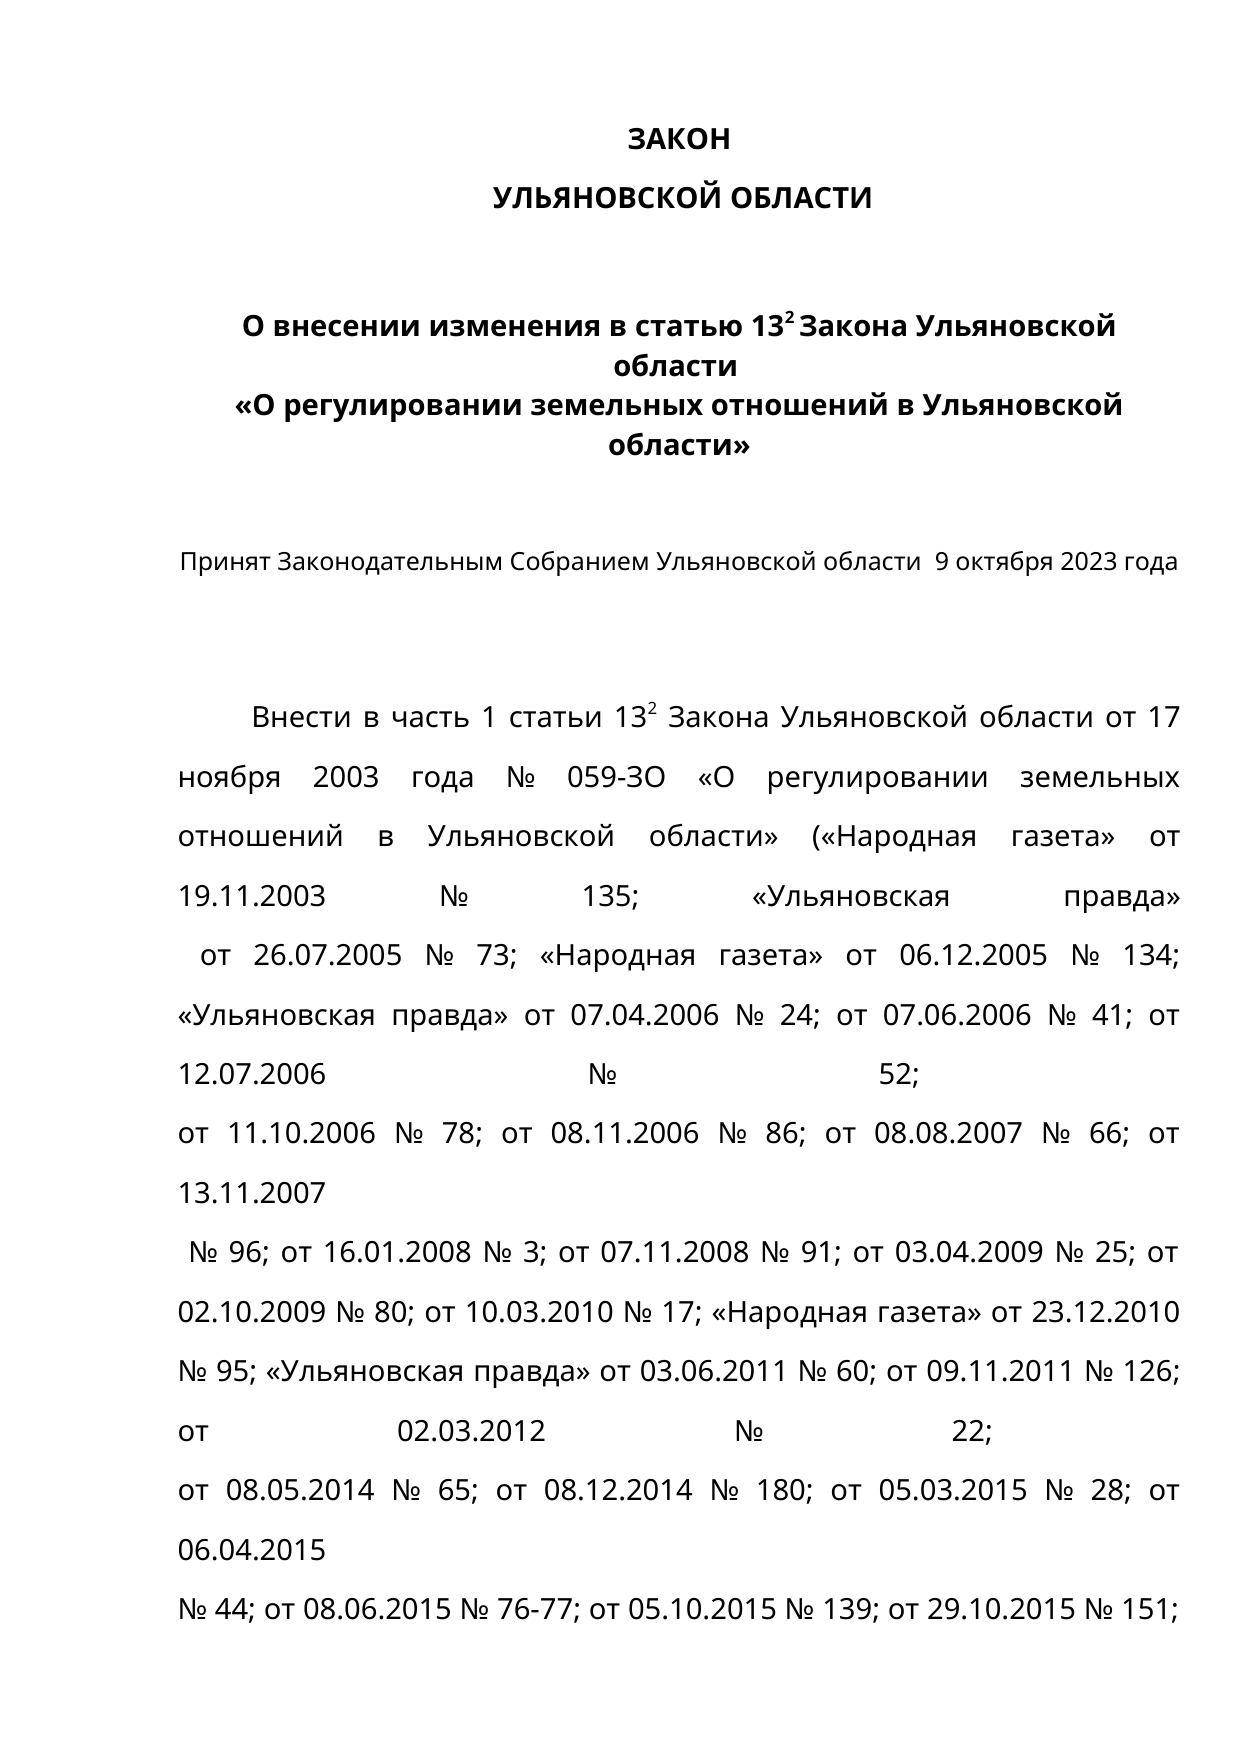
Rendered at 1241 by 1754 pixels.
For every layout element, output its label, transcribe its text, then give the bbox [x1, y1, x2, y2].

text О внесении изменения в статью 132 Закона Ульяновской области «О регулировании земельных отношений в Ульяновской области» [177, 305, 1181, 464]
text ЗАКОН [177, 118, 1181, 158]
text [177, 696, 1181, 1628]
text Принят Законодательным Собранием Ульяновской области 9 октября 2023 года [177, 543, 1181, 577]
text УЛЬЯНОВСКОЙ ОБЛАСТИ [177, 178, 1181, 217]
